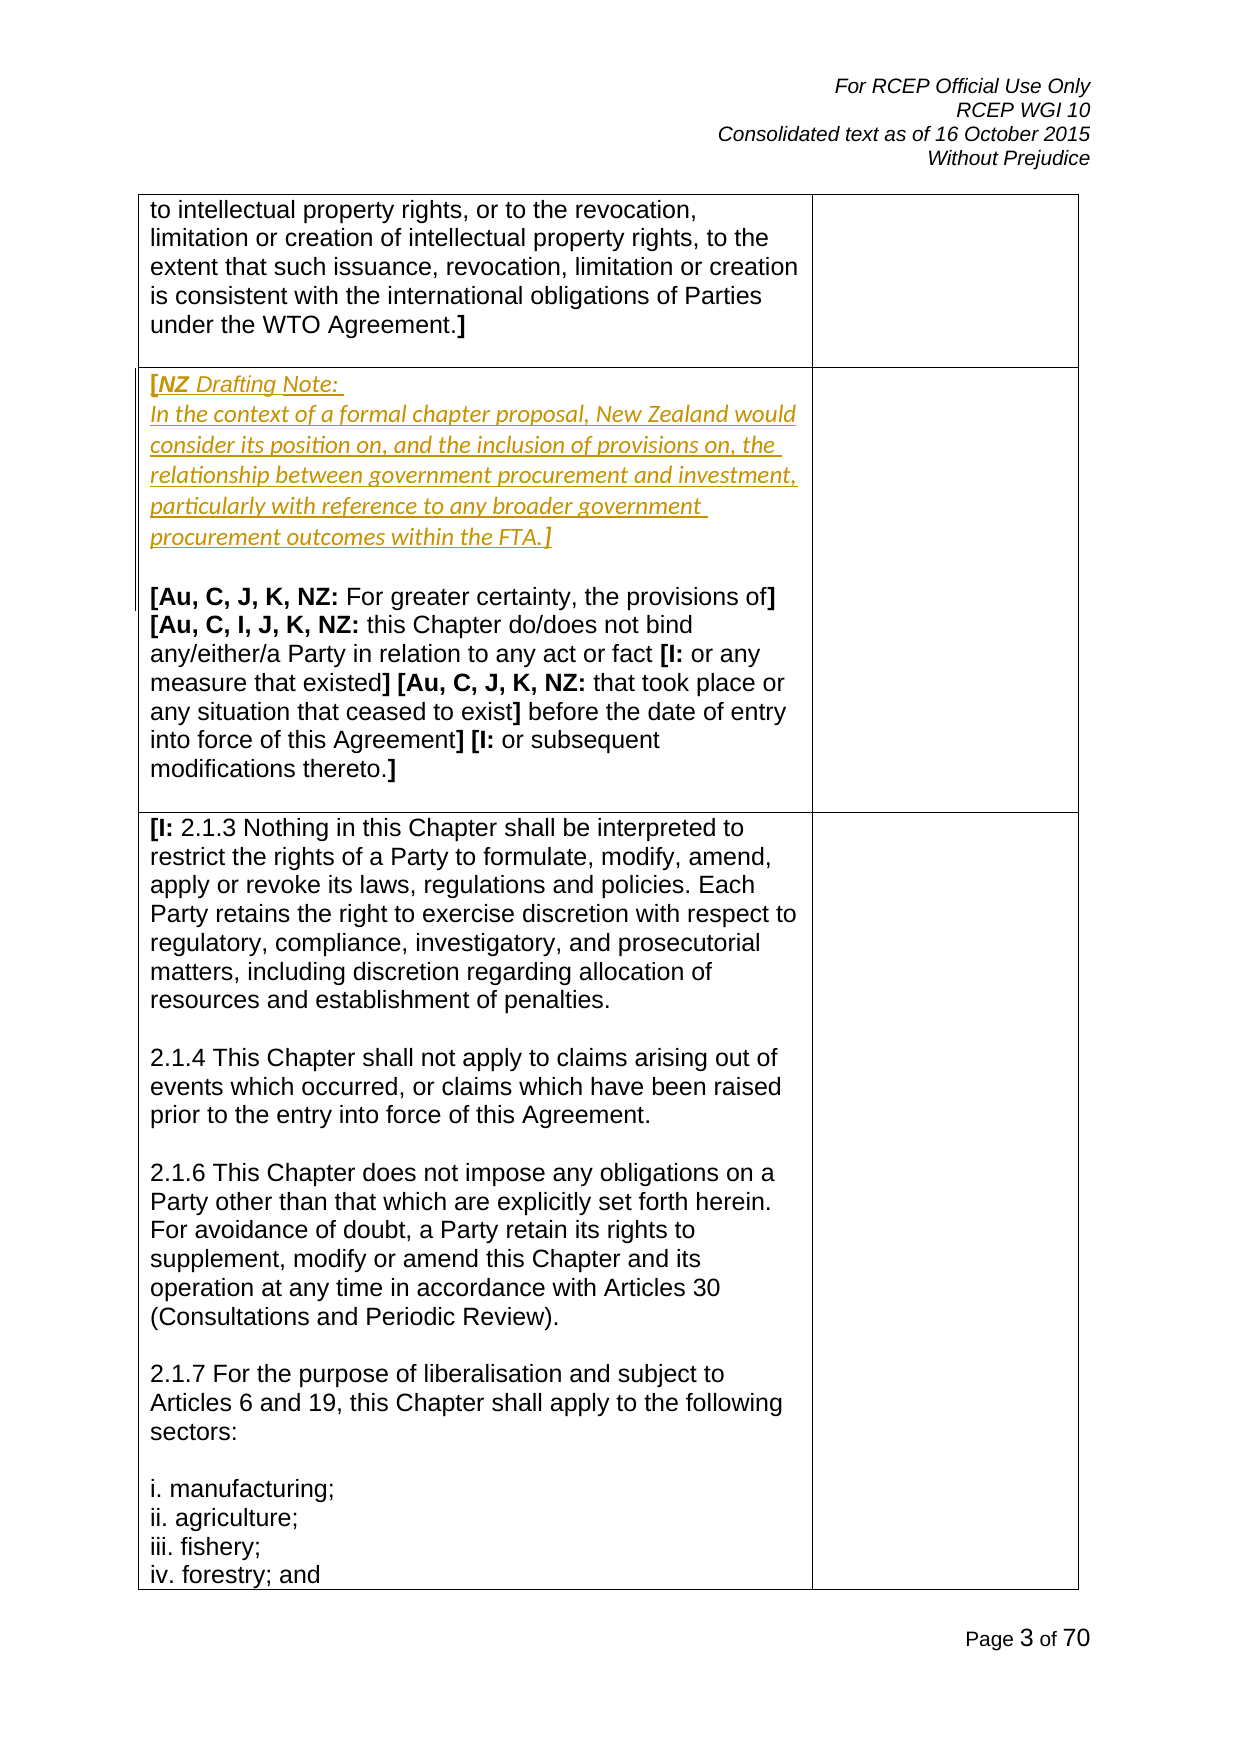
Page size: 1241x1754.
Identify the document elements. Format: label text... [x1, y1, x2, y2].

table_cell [139, 195, 812, 367]
table_cell [813, 368, 1078, 812]
table_cell [813, 195, 1078, 367]
table_cell [Au, C, J, K, NZ: For greater certainty, the provisions of] [Au, C, I, J, K, NZ: this Chapter do/does not bind any/either/a Party in relation to any act or fact [I: or any measure that existed] [Au, C, J, K, NZ: that took place or any situation that ceased to exist] before the date of entry into force of this Agreement] [I: or subsequent modifications thereto.] [139, 368, 812, 812]
table_cell [813, 813, 1078, 1589]
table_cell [139, 813, 812, 1589]
